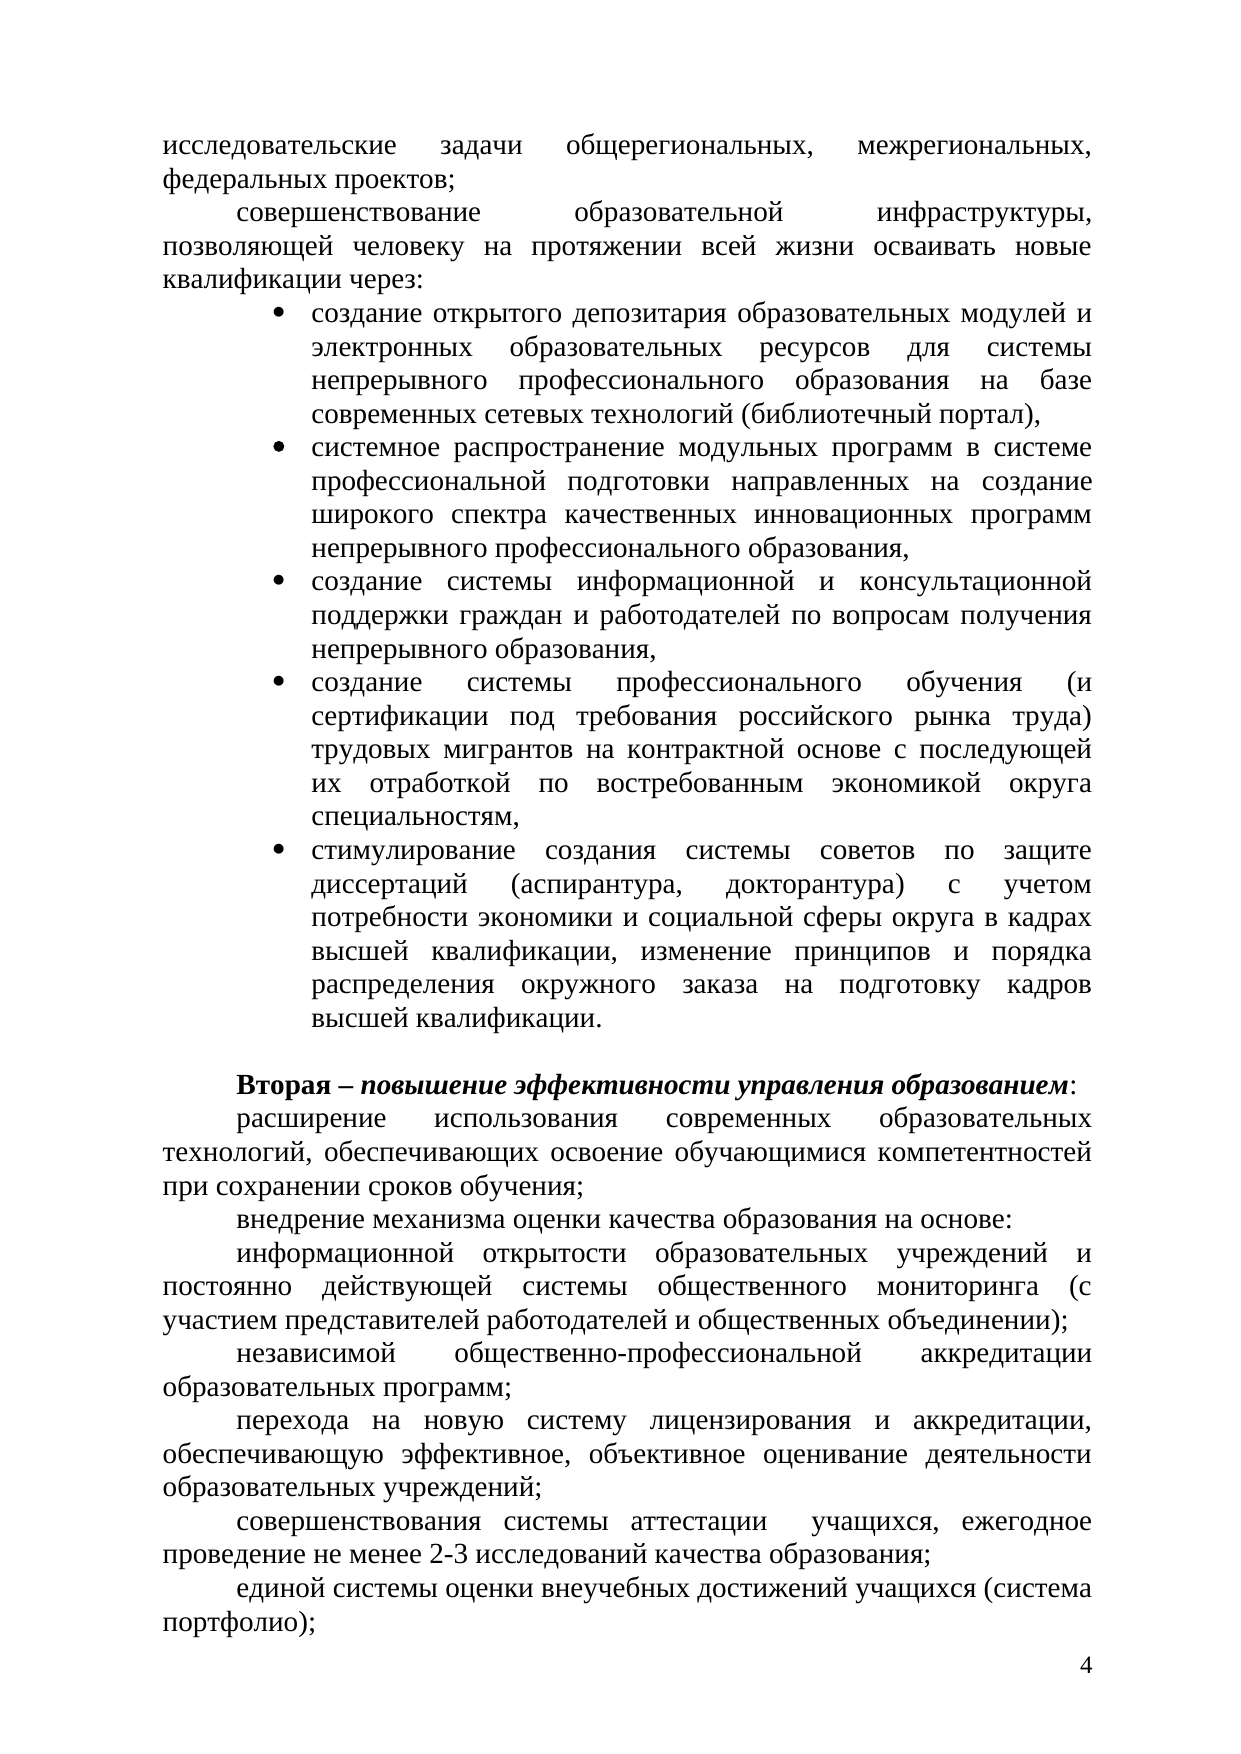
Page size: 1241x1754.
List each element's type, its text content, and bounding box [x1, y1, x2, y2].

text единой системы оценки внеучебных достижений учащихся (система портфолио); [162, 1570, 1092, 1637]
text перехода на новую систему лицензирования и аккредитации, обеспечивающую эффективное, объективное оценивание деятельности образовательных учреждений; [162, 1402, 1092, 1503]
text внедрение механизма оценки качества образования на основе: [162, 1201, 1092, 1235]
text совершенствования системы аттестации учащихся, ежегодное проведение не менее 2-3 исследований качества образования; [162, 1503, 1092, 1570]
list создание системы профессионального обучения (и сертификации под требования российского рынка труда) трудовых мигрантов на контрактной основе с последующей их отработкой по востребованным экономикой округа специальностям, [274, 664, 1092, 832]
text совершенствование образовательной инфраструктуры, позволяющей человеку на протяжении всей жизни осваивать новые квалификации через: [162, 194, 1092, 295]
list создание открытого депозитария образовательных модулей и электронных образовательных ресурсов для системы непрерывного профессионального образования на базе современных сетевых технологий (библиотечный портал), [274, 295, 1092, 429]
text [162, 127, 1092, 194]
text расширение использования современных образовательных технологий, обеспечивающих освоение обучающимися компетентностей при сохранении сроков обучения; [162, 1101, 1092, 1201]
list стимулирование создания системы советов по защите диссертаций (аспирантура, докторантура) с учетом потребности экономики и социальной сферы округа в кадрах высшей квалификации, изменение принципов и порядка распределения окружного заказа на подготовку кадров высшей квалификации. [274, 832, 1092, 1033]
text независимой общественно-профессиональной аккредитации образовательных программ; [162, 1335, 1092, 1402]
list системное распространение модульных программ в системе профессиональной подготовки направленных на создание широкого спектра качественных инновационных программ непрерывного профессионального образования, [274, 429, 1092, 563]
list создание системы информационной и консультационной поддержки граждан и работодателей по вопросам получения непрерывного образования, [274, 563, 1092, 664]
text информационной открытости образовательных учреждений и постоянно действующей системы общественного мониторинга (с участием представителей работодателей и общественных объединении); [162, 1235, 1092, 1335]
text Вторая – повышение эффективности управления образованием: [162, 1067, 1092, 1101]
